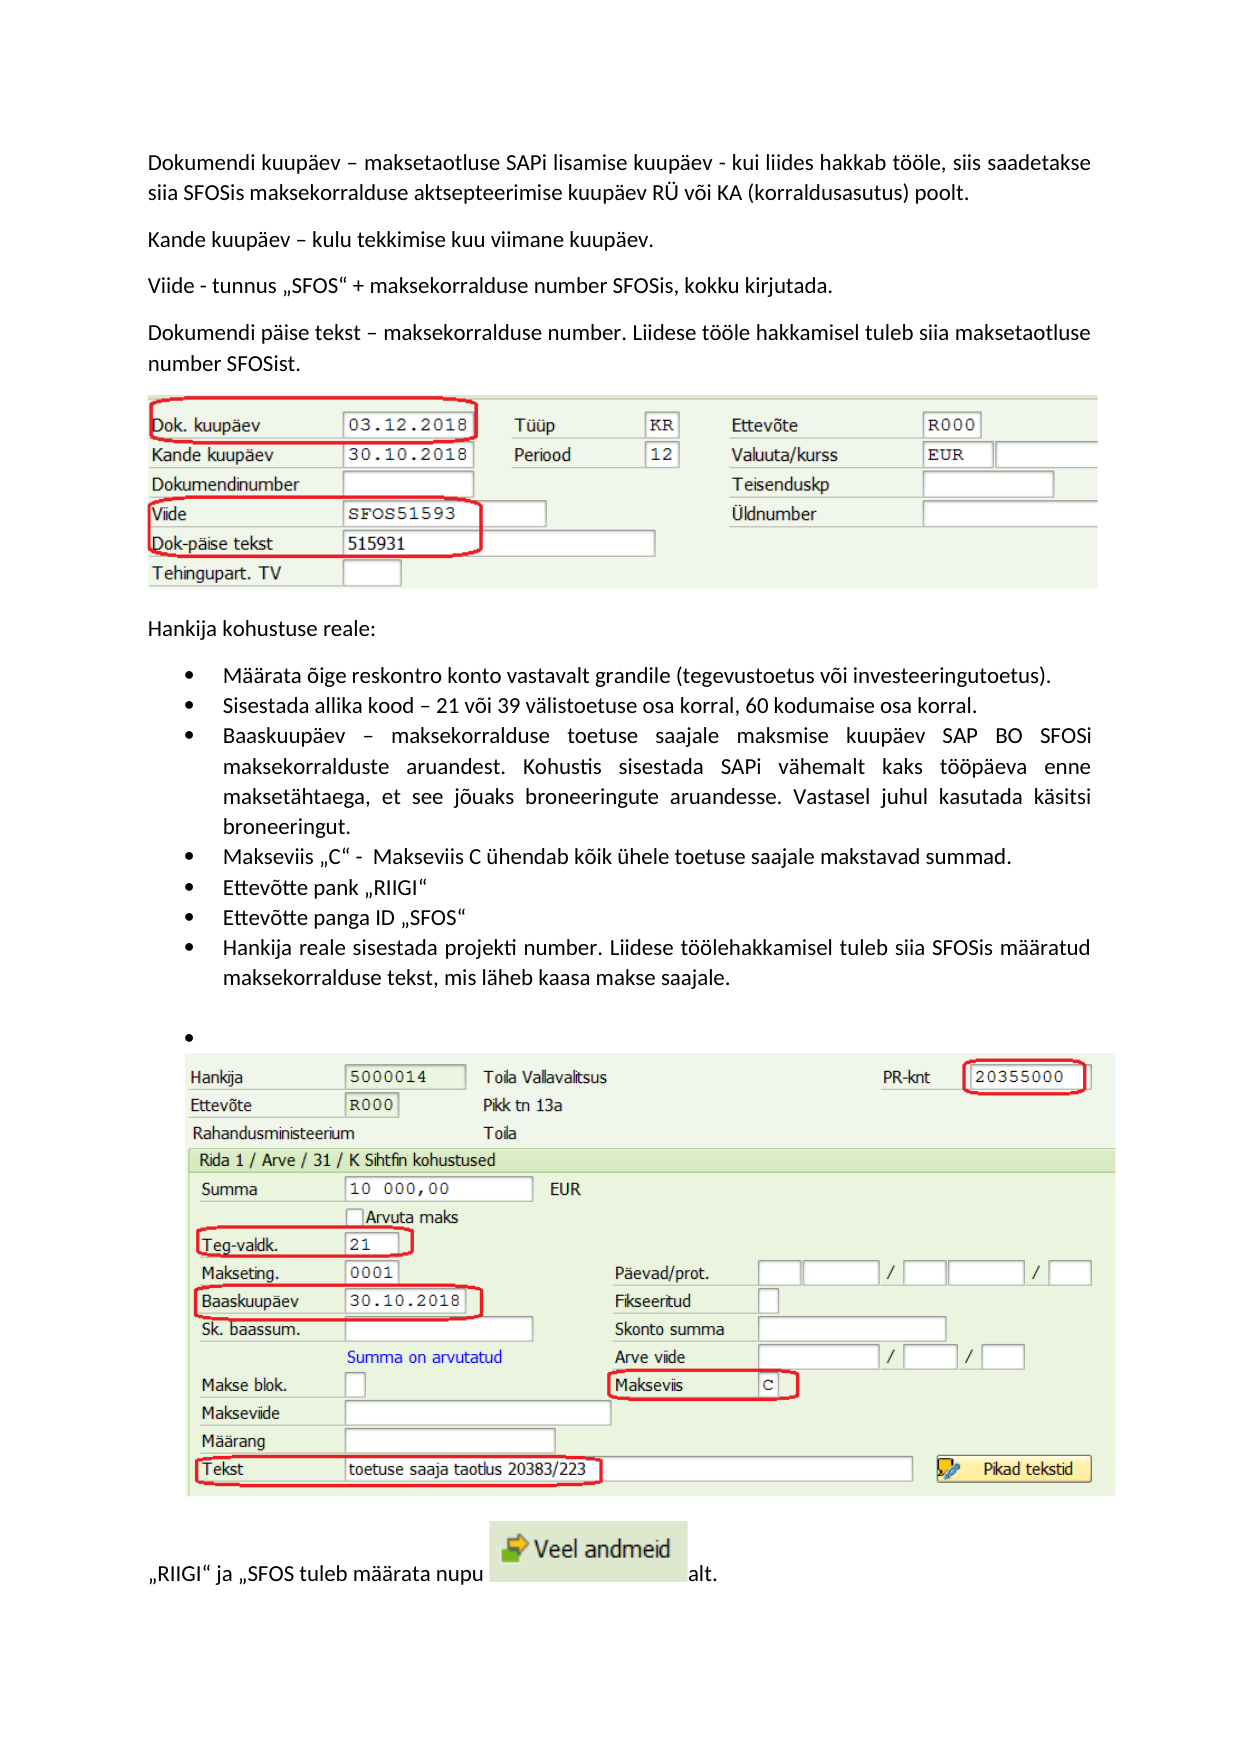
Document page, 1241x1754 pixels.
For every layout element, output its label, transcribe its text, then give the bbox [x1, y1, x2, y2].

text Dokumendi päise tekst – maksekorralduse number. Liidese tööle hakkamisel tuleb siia maksetaotluse number SFOSist. [148, 318, 1093, 377]
list Ettevõtte pank „RIIGI“ [185, 873, 1093, 901]
picture [489, 1521, 688, 1582]
picture [147, 395, 1098, 596]
text Viide - tunnus „SFOS“ + maksekorralduse number SFOSis, kokku kirjutada. [148, 272, 1093, 299]
text „RIIGI“ ja „SFOS tuleb määrata nupu alt. [148, 1522, 1093, 1587]
list Ettevõtte panga ID „SFOS“ [185, 903, 1093, 931]
list Määrata õige reskontro konto vastavalt grandile (tegevustoetus või investeeringutoetus). [185, 661, 1093, 689]
text Hankija kohustuse reale: [148, 614, 1093, 642]
list Makseviis „C“ - Makseviis C ühendab kõik ühele toetuse saajale makstavad summad. [185, 842, 1093, 871]
list Hankija reale sisestada projekti number. Liidese töölehakkamisel tuleb siia SFOSis määratud maksekorralduse tekst, mis läheb kaasa makse saajale. [185, 933, 1093, 991]
list Baaskuupäev – maksekorralduse toetuse saajale maksmise kuupäev SAP BO SFOSi maksekorralduste aruandest. Kohustis sisestada SAPi vähemalt kaks tööpäeva enne maksetähtaega, et see jõuaks broneeringute aruandesse. Vastasel juhul kasutada käsitsi broneeringut. [185, 722, 1093, 840]
text Kande kuupäev – kulu tekkimise kuu viimane kuupäev. [148, 225, 1093, 253]
picture [185, 1053, 1130, 1503]
list Sisestada allika kood – 21 või 39 välistoetuse osa korral, 60 kodumaise osa korral. [185, 691, 1093, 719]
text Dokumendi kuupäev – maksetaotluse SAPi lisamise kuupäev - kui liides hakkab tööle, siis saadetakse siia SFOSis maksekorralduse aktsepteerimise kuupäev RÜ või KA (korraldusasutus) poolt. [148, 148, 1093, 206]
